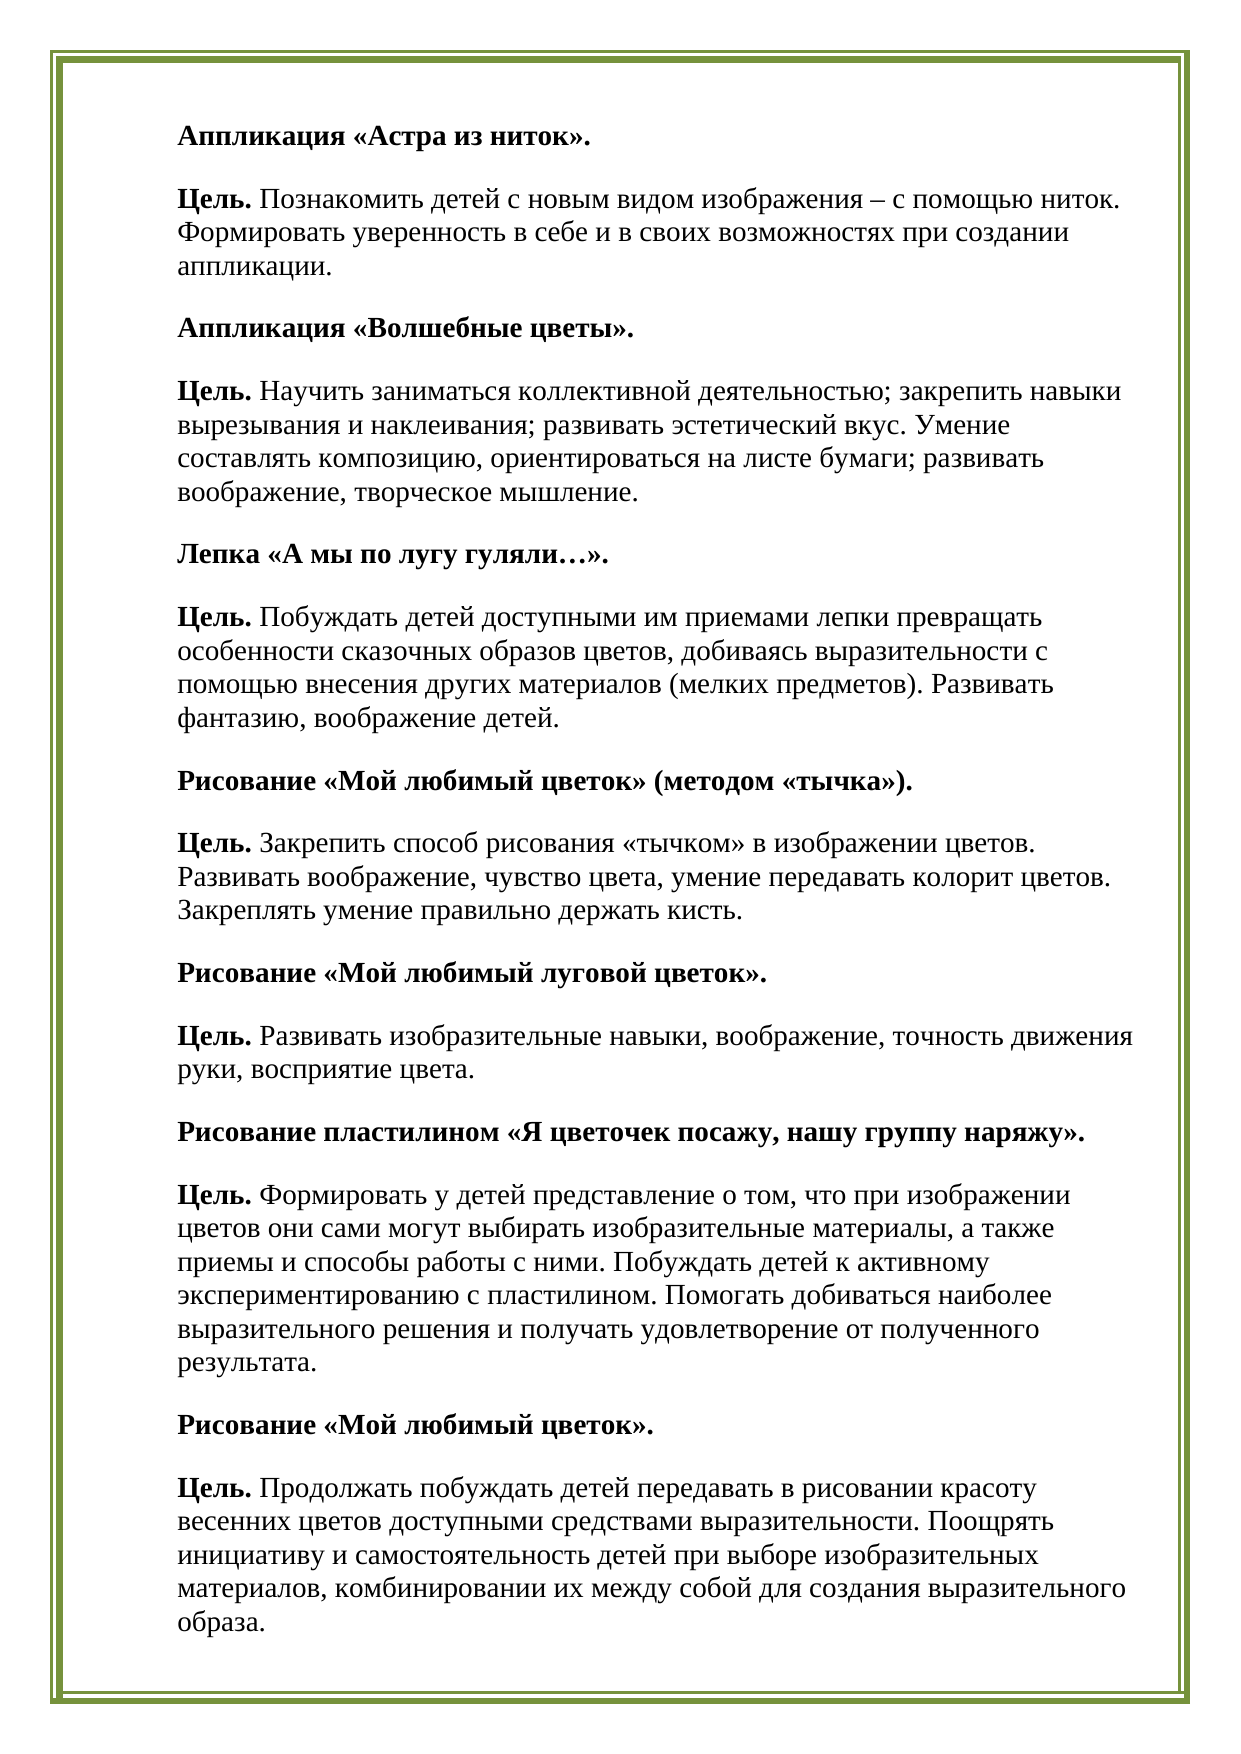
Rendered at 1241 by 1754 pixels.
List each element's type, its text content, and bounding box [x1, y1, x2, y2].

text Цель. Закрепить способ рисования «тычком» в изображении цветов. Развивать воображение, чувство цвета, умение передавать колорит цветов. Закреплять умение правильно держать кисть. [177, 825, 1152, 926]
text Аппликация «Астра из ниток». [177, 118, 1152, 152]
text Цель. Формировать у детей представление о том, что при изображении цветов они сами могут выбирать изобразительные материалы, а также приемы и способы работы с ними. Побуждать детей к активному экспериментированию с пластилином. Помогать добиваться наиболее выразительного решения и получать удовлетворение от полученного результата. [177, 1177, 1152, 1378]
text Аппликация «Волшебные цветы». [177, 311, 1152, 344]
text Цель. Познакомить детей с новым видом изображения – с помощью ниток. Формировать уверенность в себе и в своих возможностях при создании аппликации. [177, 181, 1152, 281]
text Цель. Продолжать побуждать детей передавать в рисовании красоту весенних цветов доступными средствами выразительности. Поощрять инициативу и самостоятельность детей при выборе изобразительных материалов, комбинировании их между собой для создания выразительного образа. [177, 1470, 1152, 1638]
text Лепка «А мы по лугу гуляли…». [177, 537, 1152, 570]
text Цель. Побуждать детей доступными им приемами лепки превращать особенности сказочных образов цветов, добиваясь выразительности с помощью внесения других материалов (мелких предметов). Развивать фантазию, воображение детей. [177, 599, 1152, 733]
text Цель. Научить заниматься коллективной деятельностью; закрепить навыки вырезывания и наклеивания; развивать эстетический вкус. Умение составлять композицию, ориентироваться на листе бумаги; развивать воображение, творческое мышление. [177, 373, 1152, 507]
text Цель. Развивать изобразительные навыки, воображение, точность движения руки, восприятие цвета. [177, 1018, 1152, 1085]
text Рисование «Мой любимый цветок». [177, 1407, 1152, 1441]
text Рисование «Мой любимый цветок» (методом «тычка»). [177, 763, 1152, 796]
text Рисование пластилином «Я цветочек посажу, нашу группу наряжу». [177, 1114, 1152, 1148]
text Рисование «Мой любимый луговой цветок». [177, 955, 1152, 989]
